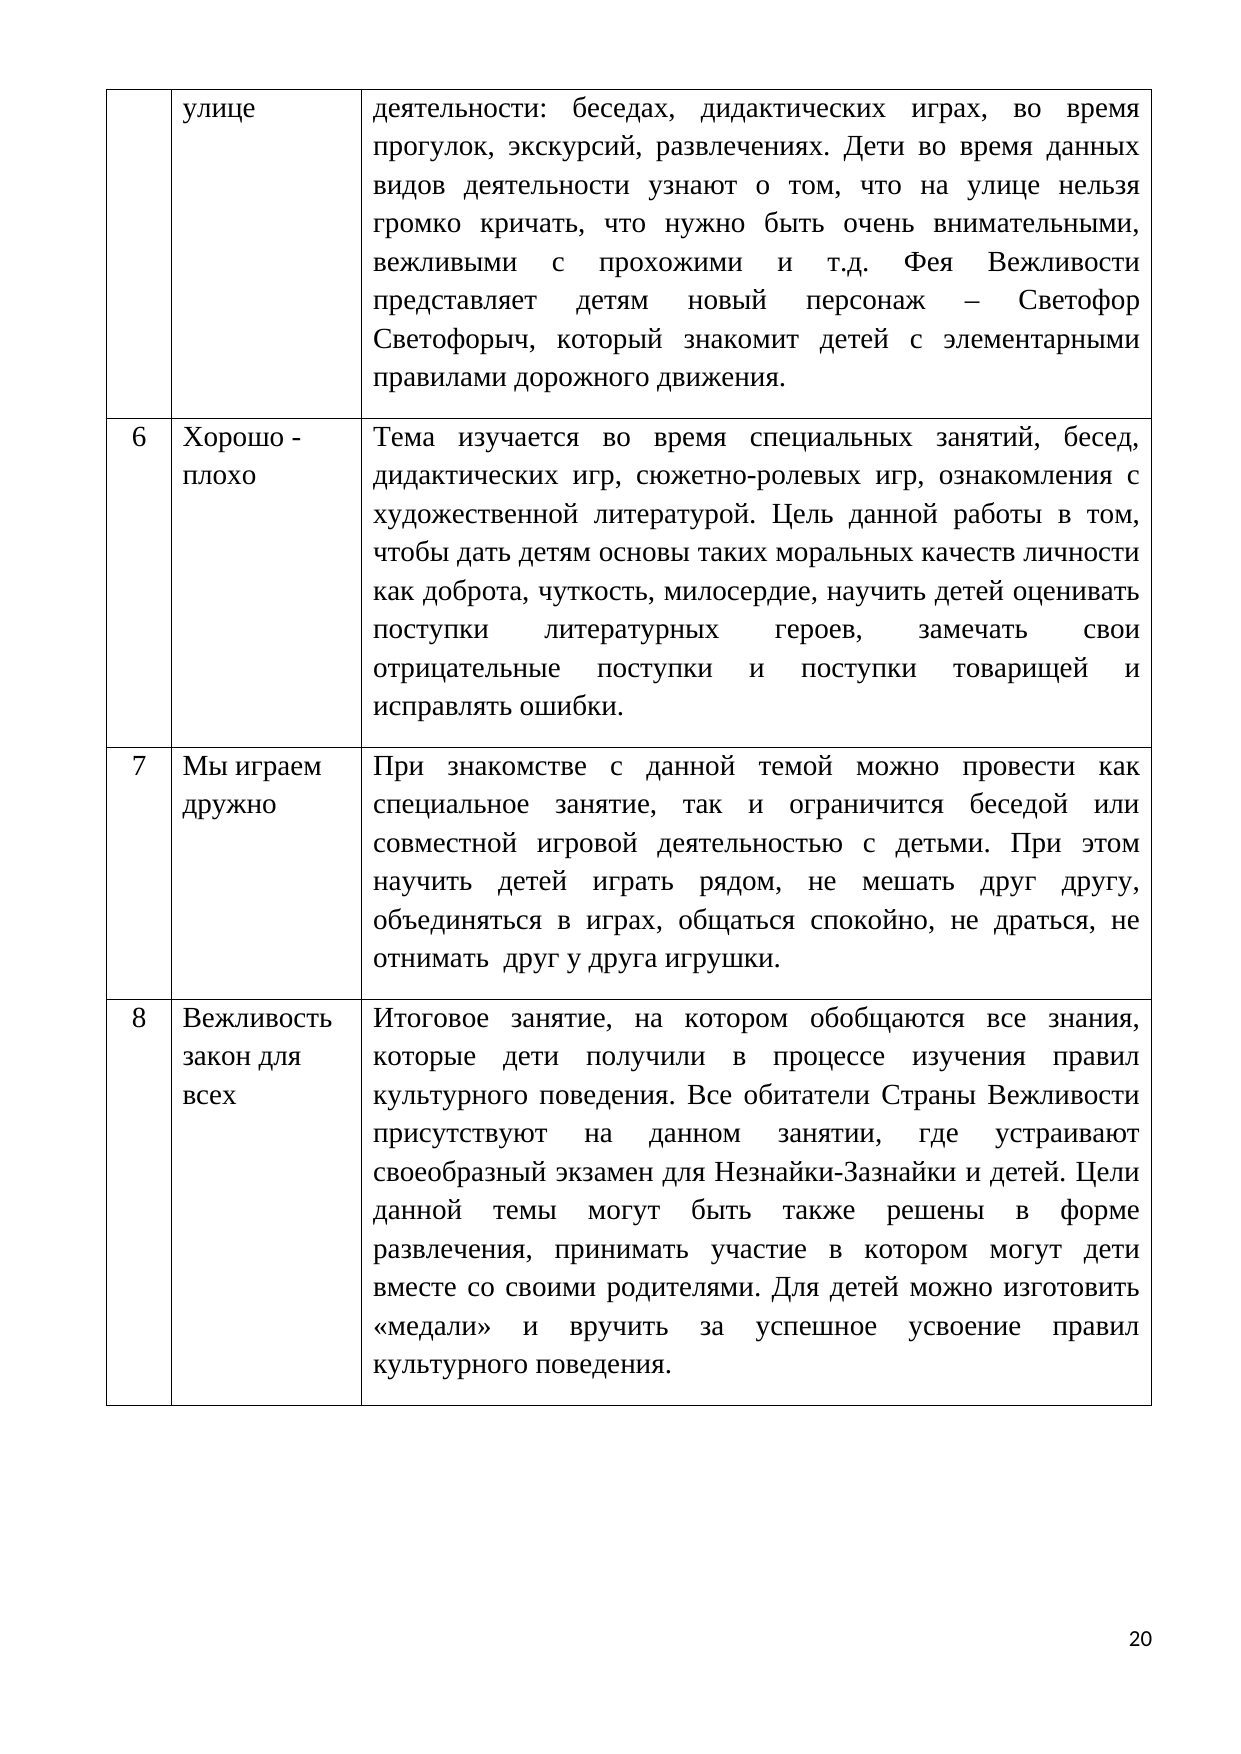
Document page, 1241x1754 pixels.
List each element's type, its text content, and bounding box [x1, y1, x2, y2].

table_cell При знакомстве с данной темой можно провести как специальное занятие, так и ограничится беседой или совместной игровой деятельностью с детьми. При этом научить детей играть рядом, не мешать друг другу, объединяться в играх, общаться спокойно, не драться, не отнимать друг у друга игрушки. [362, 748, 1151, 999]
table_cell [362, 90, 1151, 418]
table_cell 5 [107, 90, 171, 418]
table_cell Хорошо - плохо [172, 419, 361, 747]
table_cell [172, 90, 361, 418]
table_cell Мы играем дружно [172, 748, 361, 999]
table_cell 7 [107, 748, 171, 999]
table_cell 8 [107, 1000, 171, 1405]
table_cell Вежливость закон для всех [172, 1000, 361, 1405]
table_cell 6 [107, 419, 171, 747]
table_cell Итоговое занятие, на котором обобщаются все знания, которые дети получили в процессе изучения правил культурного поведения. Все обитатели Страны Вежливости присутствуют на данном занятии, где устраивают своеобразный экзамен для Незнайки-Зазнайки и детей. Цели данной темы могут быть также решены в форме развлечения, принимать участие в котором могут дети вместе со своими родителями. Для детей можно изготовить «медали» и вручить за успешное усвоение правил культурного поведения. [362, 1000, 1151, 1405]
table_cell Тема изучается во время специальных занятий, бесед, дидактических игр, сюжетно-ролевых игр, ознакомления с художественной литературой. Цель данной работы в том, чтобы дать детям основы таких моральных качеств личности как доброта, чуткость, милосердие, научить детей оценивать поступки литературных героев, замечать свои отрицательные поступки и поступки товарищей и исправлять ошибки. [362, 419, 1151, 747]
